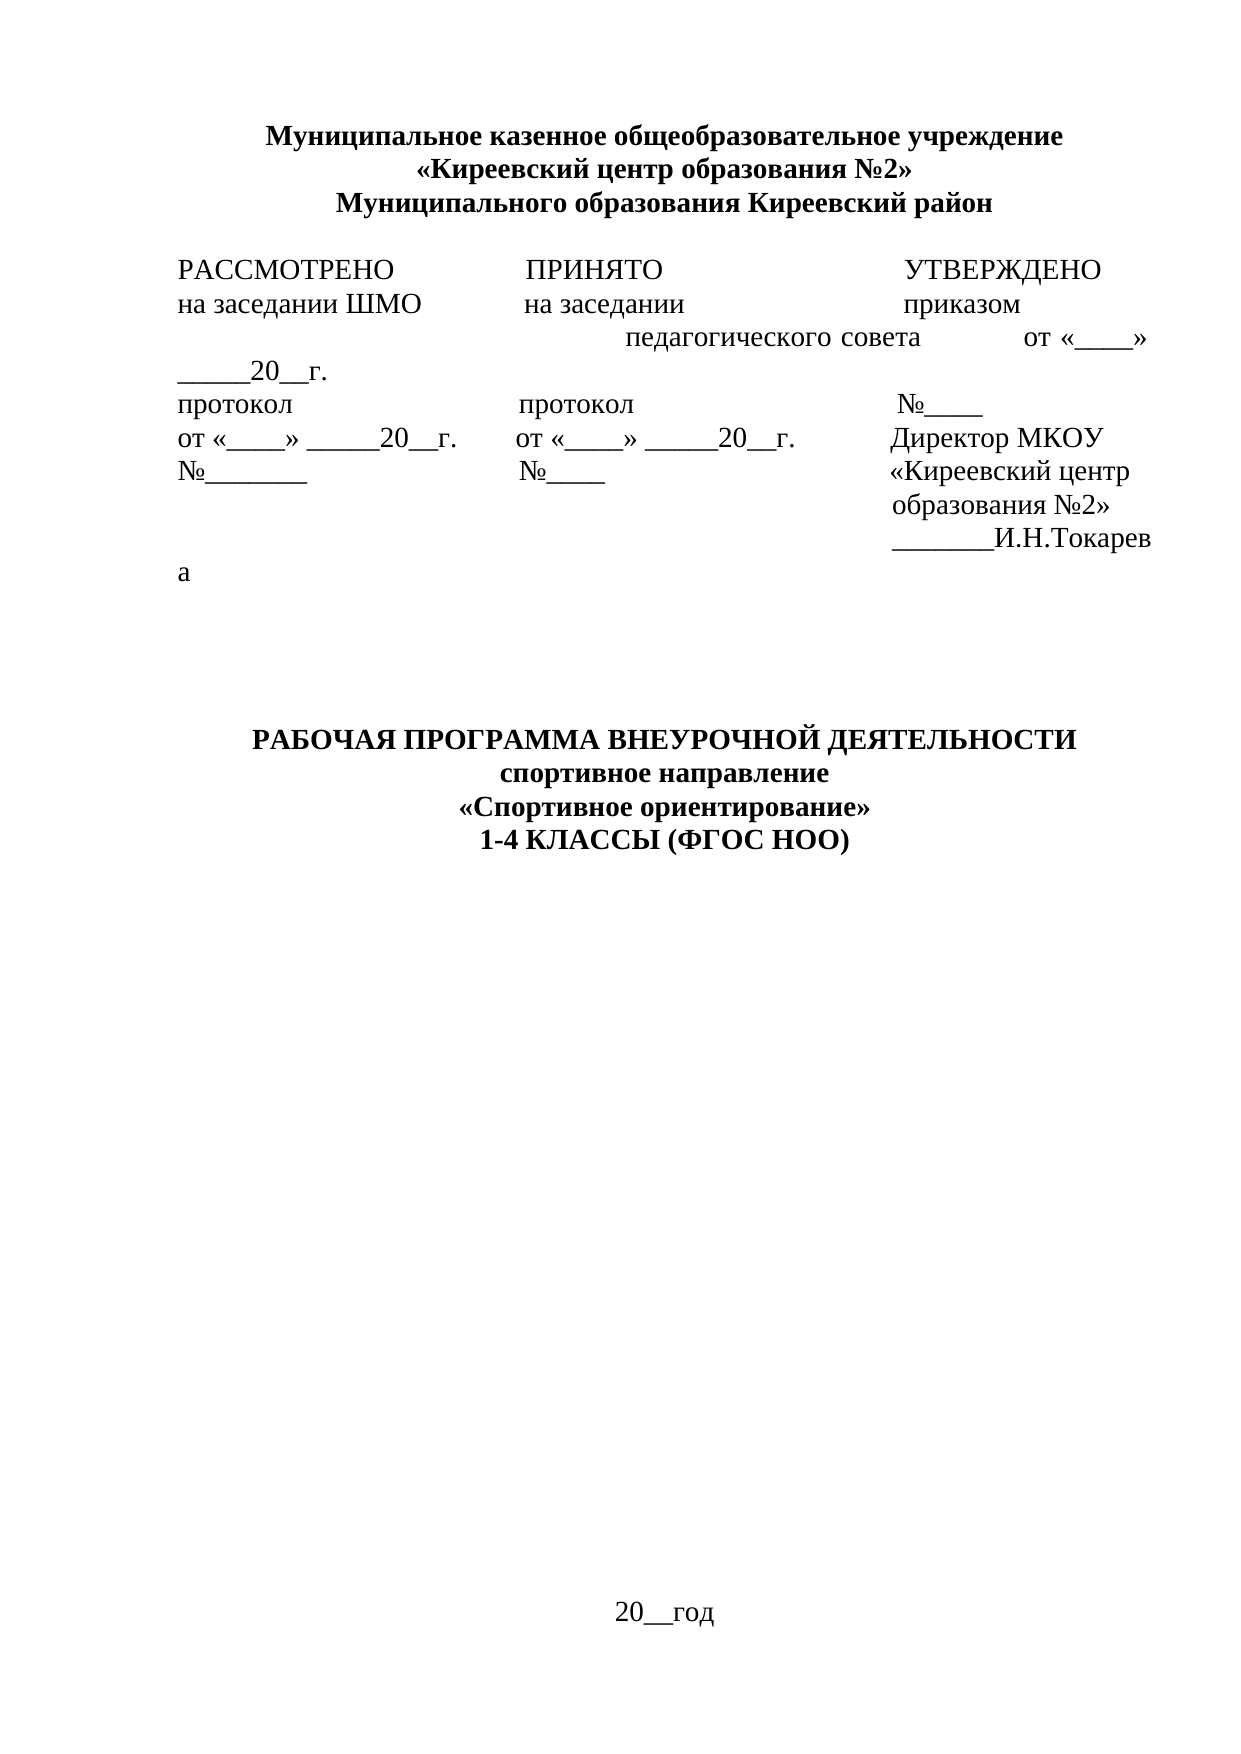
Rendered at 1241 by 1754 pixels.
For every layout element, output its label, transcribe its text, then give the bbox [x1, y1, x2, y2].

text от «____» _____20__г. от «____» _____20__г. Директор МКОУ [177, 420, 1152, 453]
text «Спортивное ориентирование» [177, 789, 1152, 822]
text Муниципальное казенное общеобразовательное учреждение [177, 118, 1152, 152]
text педагогического совета от «____» _____20__г. [177, 319, 1152, 386]
text на заседании ШМО на заседании приказом [177, 286, 1152, 319]
text протокол протокол №____ [177, 386, 1152, 420]
text _______И.Н.Токарева [177, 521, 1152, 588]
text №_______ №____ «Киреевский центр [177, 453, 1152, 487]
text образования №2» [177, 487, 1152, 521]
text РАБОЧАЯ ПРОГРАММА ВНЕУРОЧНОЙ ДЕЯТЕЛЬНОСТИ [177, 722, 1152, 755]
text 1-4 КЛАССЫ (ФГОС НОО) [177, 822, 1152, 856]
text 20__год [177, 1594, 1152, 1627]
text Муниципального образования Киреевский район [177, 185, 1152, 219]
text «Киреевский центр образования №2» [177, 152, 1152, 185]
text спортивное направление [177, 755, 1152, 789]
text РАССМОТРЕНО ПРИНЯТО УТВЕРЖДЕНО [177, 252, 1152, 286]
